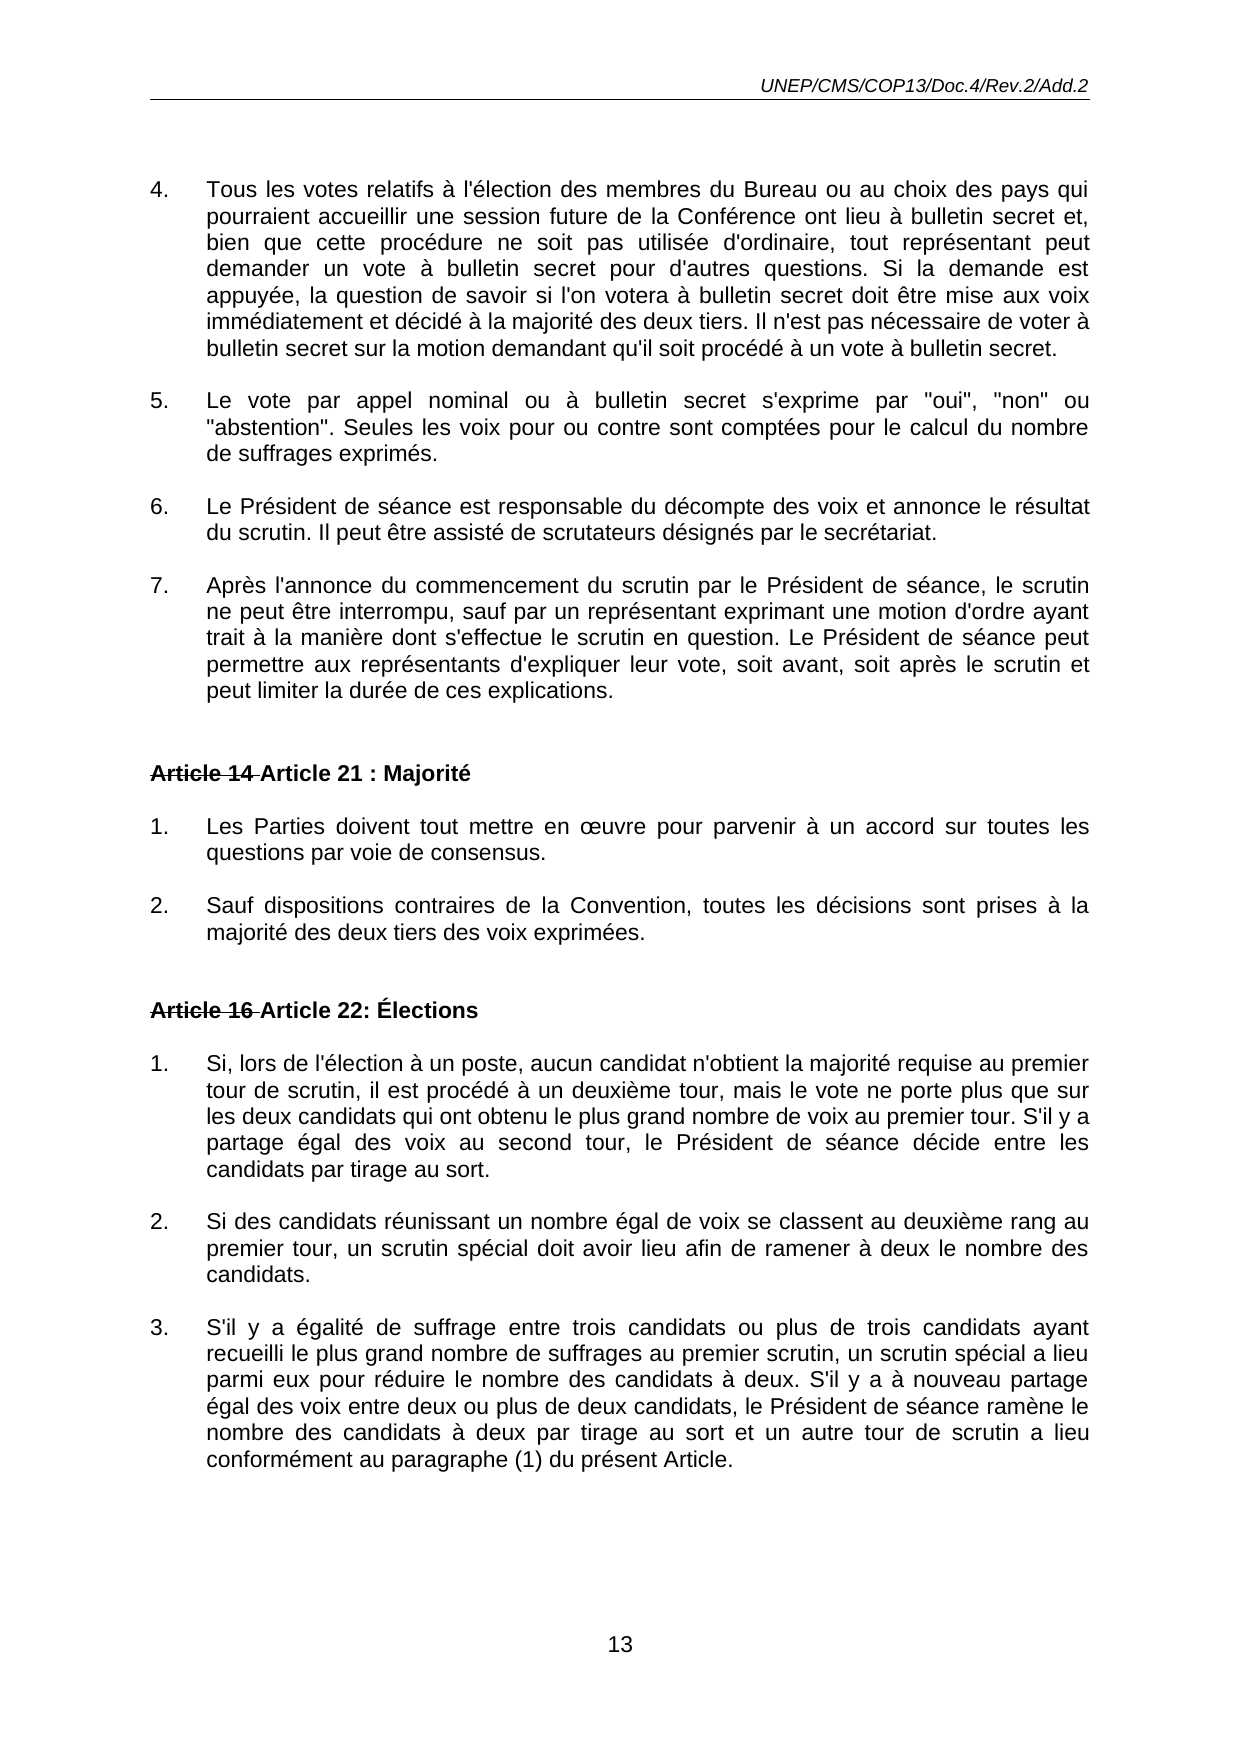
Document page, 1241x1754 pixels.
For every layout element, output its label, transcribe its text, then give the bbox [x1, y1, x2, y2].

list S'il y a égalité de suffrage entre trois candidats ou plus de trois candidats ayant recueilli le plus grand nombre de suffrages au premier scrutin, un scrutin spécial a lieu parmi eux pour réduire le nombre des candidats à deux. S'il y a à nouveau partage égal des voix entre deux ou plus de deux candidats, le Président de séance ramène le nombre des candidats à deux par tirage au sort et un autre tour de scrutin a lieu conformément au paragraphe (1) du présent Article. [150, 1314, 1090, 1472]
subtitle Article 14 Article 21 : Majorité [150, 760, 1090, 787]
list Après l'annonce du commencement du scrutin par le Président de séance, le scrutin ne peut être interrompu, sauf par un représentant exprimant une motion d'ordre ayant trait à la manière dont s'effectue le scrutin en question. Le Président de séance peut permettre aux représentants d'expliquer leur vote, soit avant, soit après le scrutin et peut limiter la durée de ces explications. [150, 572, 1090, 703]
subtitle Article 16 Article 22: Élections [150, 997, 1090, 1024]
list Les Parties doivent tout mettre en œuvre pour parvenir à un accord sur toutes les questions par voie de consensus. [150, 813, 1090, 866]
list Le Président de séance est responsable du décompte des voix et annonce le résultat du scrutin. Il peut être assisté de scrutateurs désignés par le secrétariat. [150, 493, 1090, 545]
list Sauf dispositions contraires de la Convention, toutes les décisions sont prises à la majorité des deux tiers des voix exprimées. [150, 892, 1090, 945]
list Tous les votes relatifs à l'élection des membres du Bureau ou au choix des pays qui pourraient accueillir une session future de la Conférence ont lieu à bulletin secret et, bien que cette procédure ne soit pas utilisée d'ordinaire, tout représentant peut demander un vote à bulletin secret pour d'autres questions. Si la demande est appuyée, la question de savoir si l'on votera à bulletin secret doit être mise aux voix immédiatement et décidé à la majorité des deux tiers. Il n'est pas nécessaire de voter à bulletin secret sur la motion demandant qu'il soit procédé à un vote à bulletin secret. [150, 176, 1090, 361]
list Si, lors de l'élection à un poste, aucun candidat n'obtient la majorité requise au premier tour de scrutin, il est procédé à un deuxième tour, mais le vote ne porte plus que sur les deux candidats qui ont obtenu le plus grand nombre de voix au premier tour. S'il y a partage égal des voix au second tour, le Président de séance décide entre les candidats par tirage au sort. [150, 1050, 1090, 1182]
list Si des candidats réunissant un nombre égal de voix se classent au deuxième rang au premier tour, un scrutin spécial doit avoir lieu afin de ramener à deux le nombre des candidats. [150, 1208, 1090, 1287]
list Le vote par appel nominal ou à bulletin secret s'exprime par "oui", "non" ou "abstention". Seules les voix pour ou contre sont comptées pour le calcul du nombre de suffrages exprimés. [150, 387, 1090, 466]
